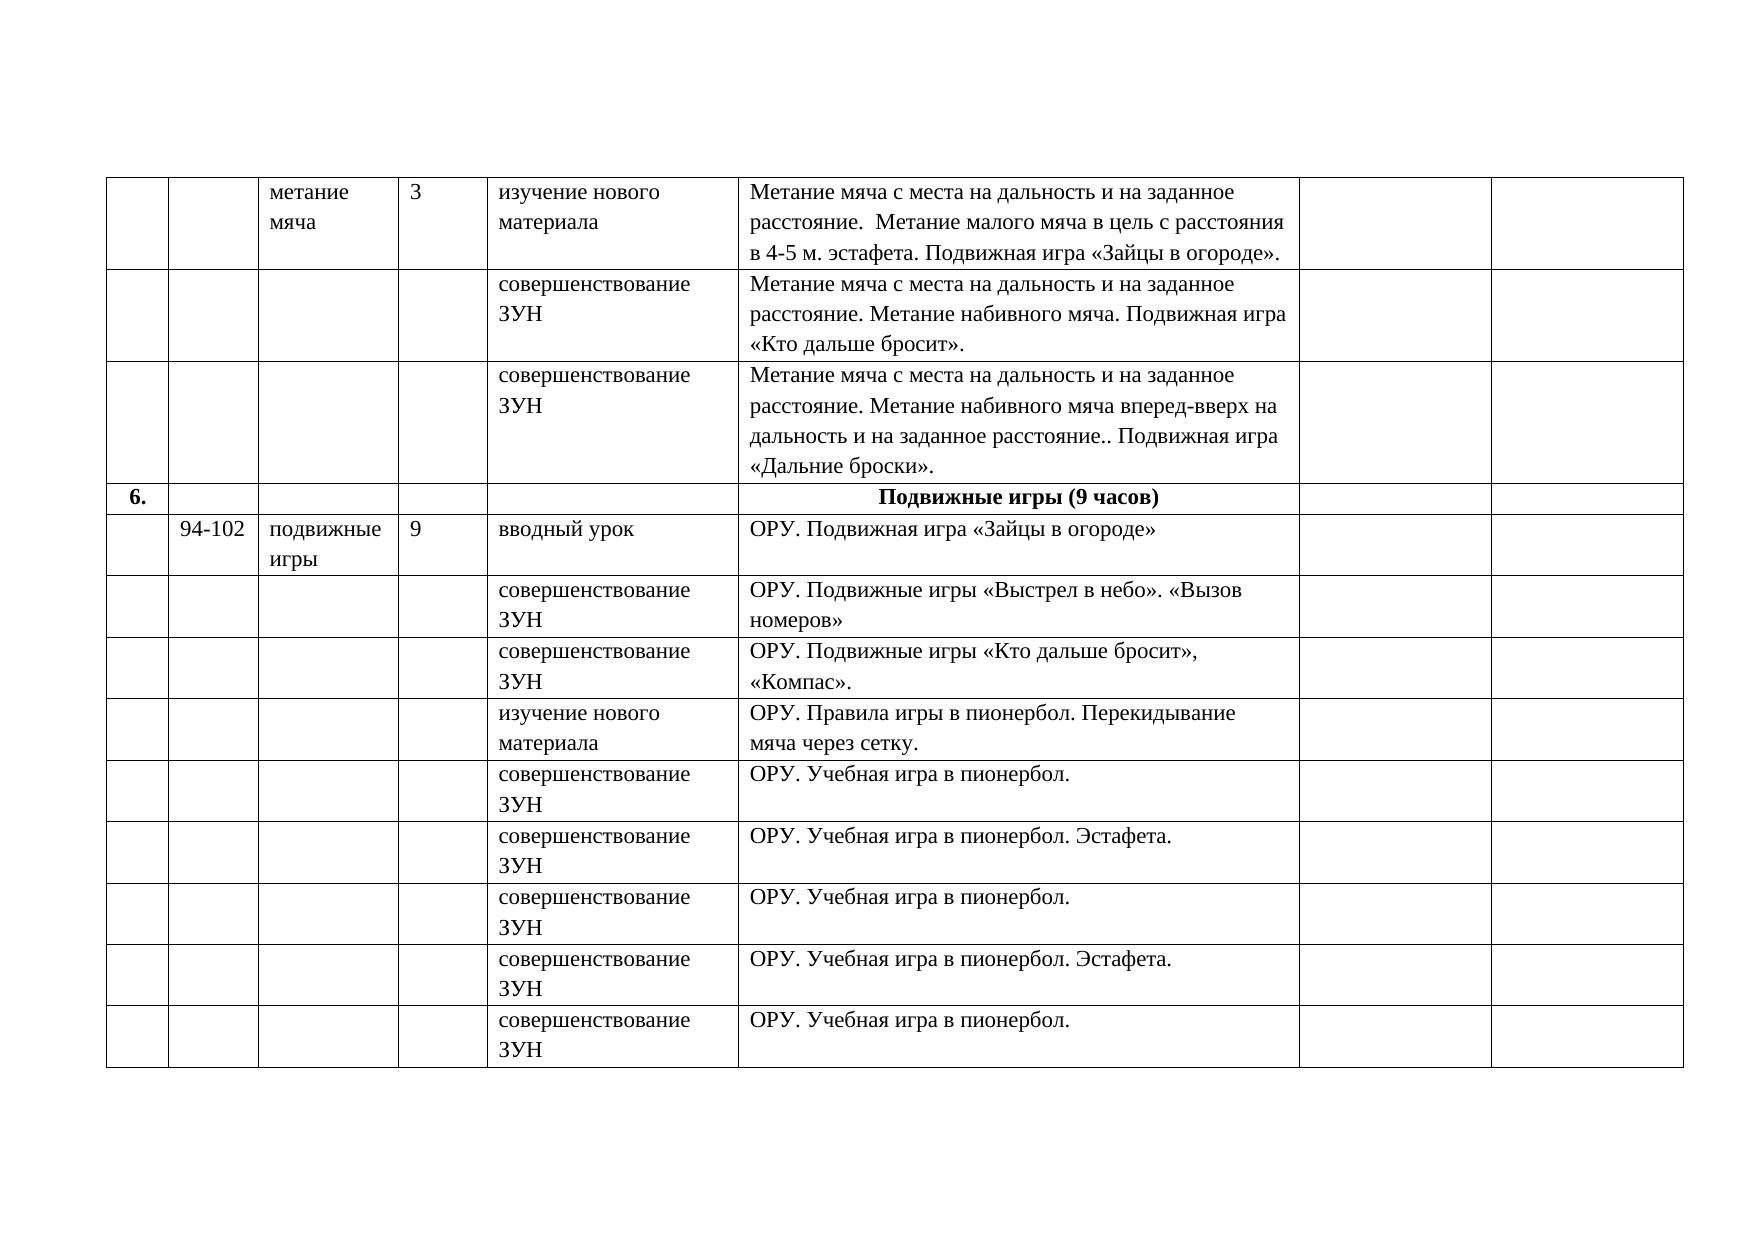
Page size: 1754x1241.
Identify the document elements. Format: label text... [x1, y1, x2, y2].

table_cell [1492, 638, 1683, 698]
table_cell [259, 362, 398, 482]
table_cell [1300, 884, 1491, 944]
table_cell [399, 945, 487, 1005]
table_cell [1300, 362, 1491, 482]
table_cell ОРУ. Учебная игра в пионербол. [739, 761, 1299, 821]
table_cell совершенствование ЗУН [488, 576, 738, 637]
table_cell [107, 761, 168, 821]
table_cell [169, 761, 258, 821]
table_cell [1492, 484, 1683, 514]
table_cell [107, 699, 168, 759]
table_cell [399, 699, 487, 759]
table_cell [259, 884, 398, 944]
table_cell [399, 484, 487, 514]
table_cell [169, 270, 258, 361]
table_cell ОРУ. Учебная игра в пионербол. Эстафета. [739, 945, 1299, 1005]
table_cell ОРУ. Учебная игра в пионербол. Эстафета. [739, 822, 1299, 882]
table_cell [107, 1006, 168, 1067]
table_cell [259, 638, 398, 698]
table_cell [259, 270, 398, 361]
table_cell [1300, 484, 1491, 514]
table_cell [107, 270, 168, 361]
table_cell [259, 822, 398, 882]
table_cell [169, 884, 258, 944]
table_cell совершенствование ЗУН [488, 362, 738, 482]
table_cell [488, 484, 738, 514]
table_cell подвижные игры [259, 515, 398, 575]
table_cell [169, 576, 258, 637]
table_cell [1492, 1006, 1683, 1067]
table_cell [169, 1006, 258, 1067]
table_cell совершенствование ЗУН [488, 884, 738, 944]
table_cell [169, 945, 258, 1005]
table_cell [1492, 822, 1683, 882]
table_cell метание мяча [259, 178, 398, 269]
table_cell [1492, 362, 1683, 482]
table_cell Подвижные игры (9 часов) [739, 484, 1299, 514]
table_cell [1492, 178, 1683, 269]
table_cell [259, 761, 398, 821]
table_cell ОРУ. Подвижные игры «Выстрел в небо». «Вызов номеров» [739, 576, 1299, 637]
table_cell ОРУ. Учебная игра в пионербол. [739, 1006, 1299, 1067]
table_cell [399, 822, 487, 882]
table_cell [259, 576, 398, 637]
table_cell [1492, 945, 1683, 1005]
table_cell ОРУ. Учебная игра в пионербол. [739, 884, 1299, 944]
table_cell [1492, 761, 1683, 821]
table_cell [107, 515, 168, 575]
table_cell Метание мяча с места на дальность и на заданное расстояние. Метание малого мяча в цель с расстояния в 4-5 м. эстафета. Подвижная игра «Зайцы в огороде». [739, 178, 1299, 269]
table_cell изучение нового материала [488, 178, 738, 269]
table_cell [259, 1006, 398, 1067]
table_cell совершенствование ЗУН [488, 945, 738, 1005]
table_cell [169, 362, 258, 482]
table_cell [107, 822, 168, 882]
table_cell [107, 178, 168, 269]
table_cell совершенствование ЗУН [488, 761, 738, 821]
table_cell [1300, 945, 1491, 1005]
table_cell [399, 884, 487, 944]
table_cell [169, 178, 258, 269]
table_cell вводный урок [488, 515, 738, 575]
table_cell [169, 699, 258, 759]
table_cell [1300, 178, 1491, 269]
table_cell [1492, 884, 1683, 944]
table_cell [107, 945, 168, 1005]
table_cell ОРУ. Правила игры в пионербол. Перекидывание мяча через сетку. [739, 699, 1299, 759]
table_cell [399, 638, 487, 698]
table_cell [259, 699, 398, 759]
table_cell изучение нового материала [488, 699, 738, 759]
table_cell совершенствование ЗУН [488, 270, 738, 361]
table_cell Метание мяча с места на дальность и на заданное расстояние. Метание набивного мяча. Подвижная игра «Кто дальше бросит». [739, 270, 1299, 361]
table_cell [107, 638, 168, 698]
table_cell совершенствование ЗУН [488, 1006, 738, 1067]
table_cell [107, 884, 168, 944]
table_cell [399, 761, 487, 821]
table_cell [169, 484, 258, 514]
table_cell [1300, 1006, 1491, 1067]
table_cell [259, 945, 398, 1005]
table_cell [399, 270, 487, 361]
table_cell ОРУ. Подвижные игры «Кто дальше бросит», «Компас». [739, 638, 1299, 698]
table_cell [1300, 576, 1491, 637]
table_cell 94-102 [169, 515, 258, 575]
table_cell [1492, 515, 1683, 575]
table_cell 6. [107, 484, 168, 514]
table_cell [1492, 270, 1683, 361]
table_cell [259, 484, 398, 514]
table_cell [169, 638, 258, 698]
table_cell Метание мяча с места на дальность и на заданное расстояние. Метание набивного мяча вперед-вверх на дальность и на заданное расстояние.. Подвижная игра «Дальние броски». [739, 362, 1299, 482]
table_cell совершенствование ЗУН [488, 822, 738, 882]
table_cell [1492, 699, 1683, 759]
table_cell [399, 362, 487, 482]
table_cell [107, 576, 168, 637]
table_cell [1300, 761, 1491, 821]
table_cell 3 [399, 178, 487, 269]
table_cell [1300, 270, 1491, 361]
table_cell [107, 362, 168, 482]
table_cell ОРУ. Подвижная игра «Зайцы в огороде» [739, 515, 1299, 575]
table_cell [399, 1006, 487, 1067]
table_cell совершенствование ЗУН [488, 638, 738, 698]
table_cell [1300, 699, 1491, 759]
table_cell [1492, 576, 1683, 637]
table_cell [1300, 515, 1491, 575]
table_cell [399, 576, 487, 637]
table_cell [169, 822, 258, 882]
table_cell [1300, 822, 1491, 882]
table_cell 9 [399, 515, 487, 575]
table_cell [1300, 638, 1491, 698]
